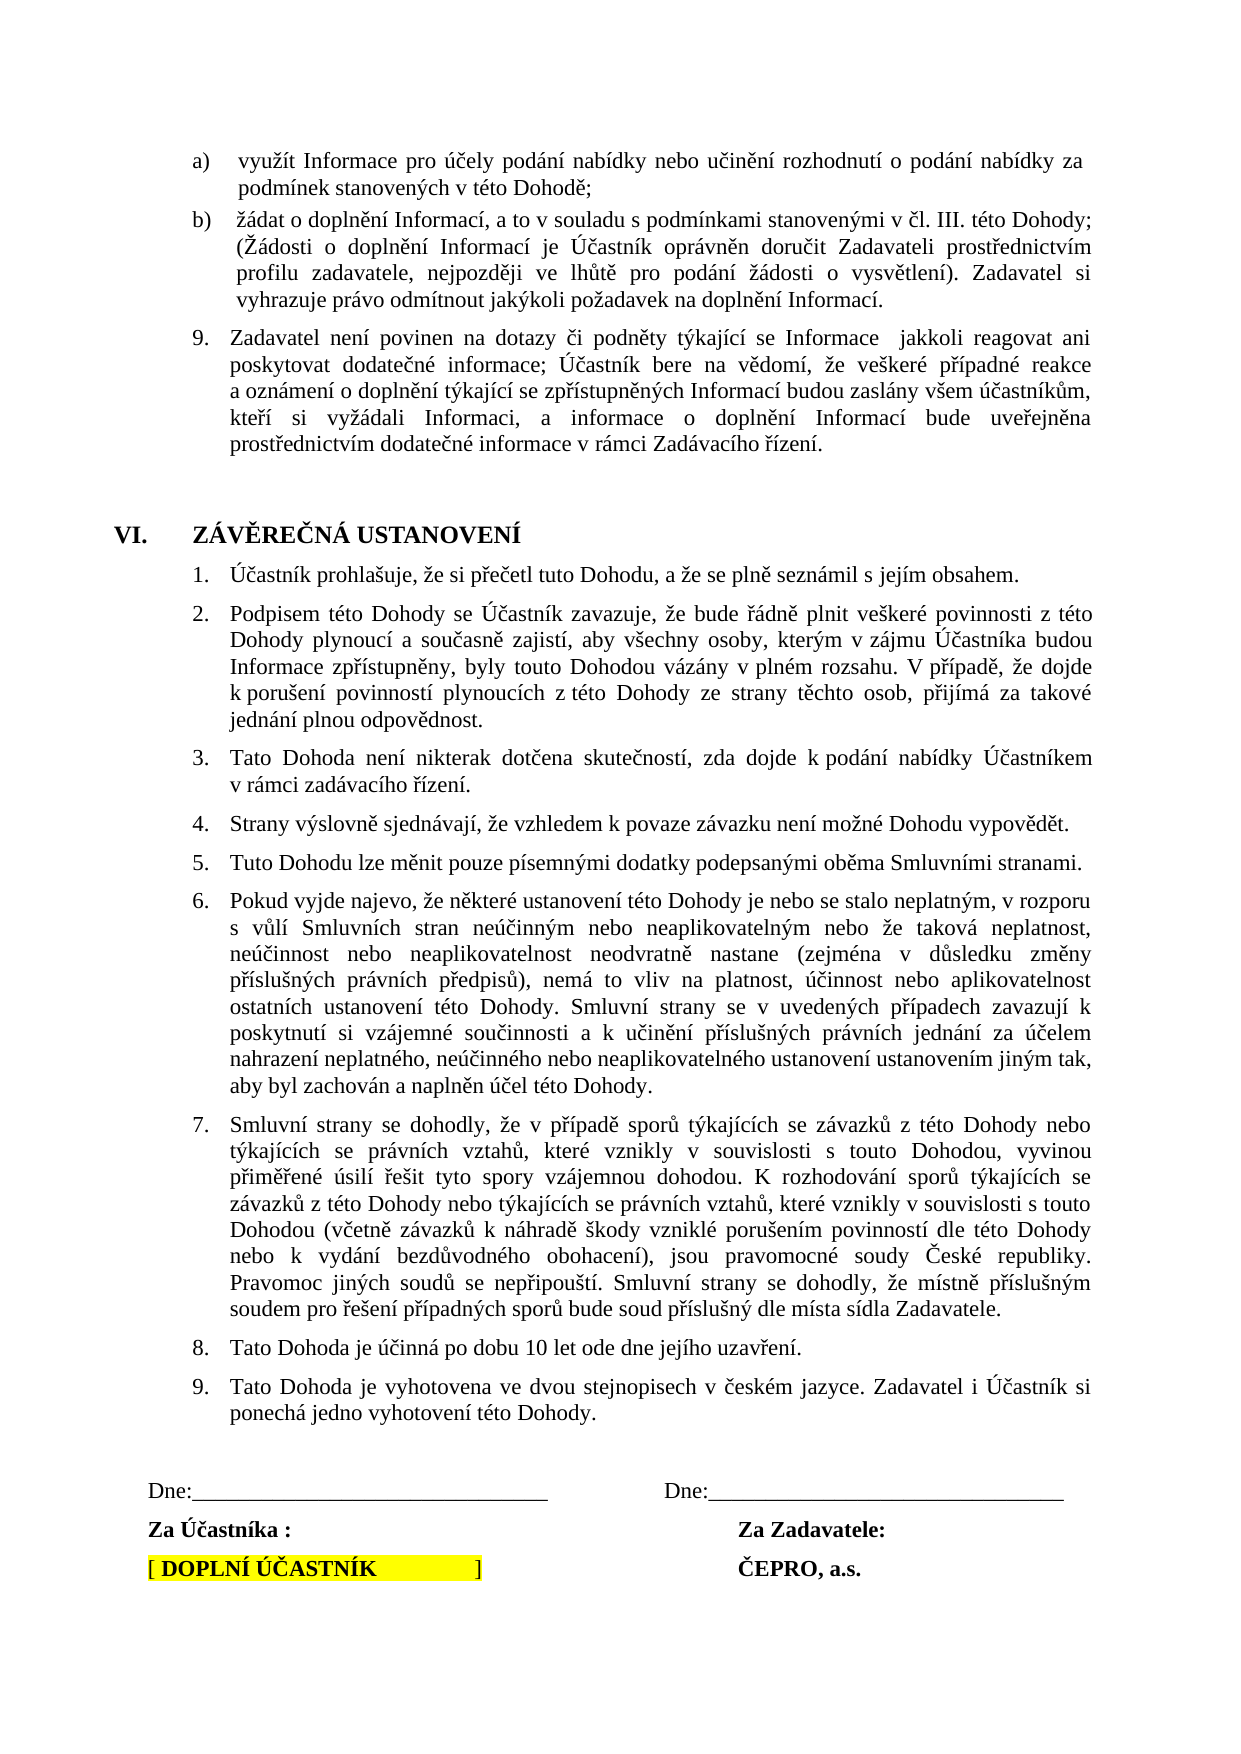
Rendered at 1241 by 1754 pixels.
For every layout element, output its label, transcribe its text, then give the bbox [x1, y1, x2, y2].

text Za Účastníka : Za Zadavatele: [148, 1516, 1093, 1542]
list Podpisem této Dohody se Účastník zavazuje, že bude řádně plnit veškeré povinnosti z této Dohody plynoucí a současně zajistí, aby všechny osoby, kterým v zájmu Účastníka budou Informace zpřístupněny, byly touto Dohodou vázány v plném rozsahu. V případě, že dojde k porušení povinností plynoucích z této Dohody ze strany těchto osob, přijímá za takové jednání plnou odpovědnost. [192, 600, 1093, 732]
list Smluvní strany se dohodly, že v případě sporů týkajících se závazků z této Dohody nebo týkajících se právních vztahů, které vznikly v souvislosti s touto Dohodou, vyvinou přiměřené úsilí řešit tyto spory vzájemnou dohodou. K rozhodování sporů týkajících se závazků z této Dohody nebo týkajících se právních vztahů, které vznikly v souvislosti s touto Dohodou (včetně závazků k náhradě škody vzniklé porušením povinností dle této Dohody nebo k vydání bezdůvodného obohacení), jsou pravomocné soudy České republiky. Pravomoc jiných soudů se nepřipouští. Smluvní strany se dohodly, že místně příslušným soudem pro řešení případných sporů bude soud příslušný dle místa sídla Zadavatele. [192, 1111, 1093, 1322]
list Tato Dohoda je účinná po dobu 10 let ode dne jejího uzavření. [192, 1334, 1093, 1360]
list Strany výslovně sjednávají, že vzhledem k povaze závazku není možné Dohodu vypovědět. [192, 810, 1093, 836]
list Tuto Dohodu lze měnit pouze písemnými dodatky podepsanými oběma Smluvními stranami. [192, 848, 1093, 875]
list Tato Dohoda není nikterak dotčena skutečností, zda dojde k podání nabídky Účastníkem v rámci zadávacího řízení. [192, 744, 1093, 797]
text Dne:__ Dne:_______________________________ [148, 1477, 1093, 1503]
list Pokud vyjde najevo, že některé ustanovení této Dohody je nebo se stalo neplatným, v rozporu s vůlí Smluvních stran neúčinným nebo neaplikovatelným nebo že taková neplatnost, neúčinnost nebo neaplikovatelnost neodvratně nastane (zejména v důsledku změny příslušných právních předpisů), nemá to vliv na platnost, účinnost nebo aplikovatelnost ostatních ustanovení této Dohody. Smluvní strany se v uvedených případech zavazují k poskytnutí si vzájemné součinnosti a k učinění příslušných právních jednání za účelem nahrazení neplatného, neúčinného nebo neaplikovatelného ustanovení ustanovením jiným tak, aby byl zachován a naplněn účel této Dohody. [192, 887, 1093, 1098]
subtitle žádat o doplnění Informací, a to v souladu s podmínkami stanovenými v čl. III. této Dohody; (Žádosti o doplnění Informací je Účastník oprávněn doručit Zadavateli prostřednictvím profilu zadavatele, nejpozději ve lhůtě pro podání žádosti o vysvětlení). Zadavatel si vyhrazuje právo odmítnout jakýkoli požadavek na doplnění Informací. [192, 207, 1093, 312]
list Tato Dohoda je vyhotovena ve dvou stejnopisech v českém jazyce. Zadavatel i Účastník si ponechá jedno vyhotovení této Dohody. [192, 1373, 1093, 1426]
list Účastník prohlašuje, že si přečetl tuto Dohodu, a že se plně seznámil s jejím obsahem. [192, 561, 1093, 588]
list Zadavatel není povinen na dotazy či podněty týkající se Informace jakkoli reagovat ani poskytovat dodatečné informace; Účastník bere na vědomí, že veškeré případné reakce a oznámení o doplnění týkající se zpřístupněných Informací budou zaslány všem účastníkům, kteří si vyžádali Informaci, a informace o doplnění Informací bude uveřejněna prostřednictvím dodatečné informace v rámci Zadávacího řízení. [192, 324, 1093, 456]
subtitle ZÁVĚREČNÁ USTANOVENÍ [148, 520, 1093, 549]
text [ ] ČEPRO, a.s. [482, 1555, 1093, 1581]
subtitle využít Informace pro účely podání nabídky nebo učinění rozhodnutí o podání nabídky za podmínek stanovených v této Dohodě; [192, 148, 1093, 200]
